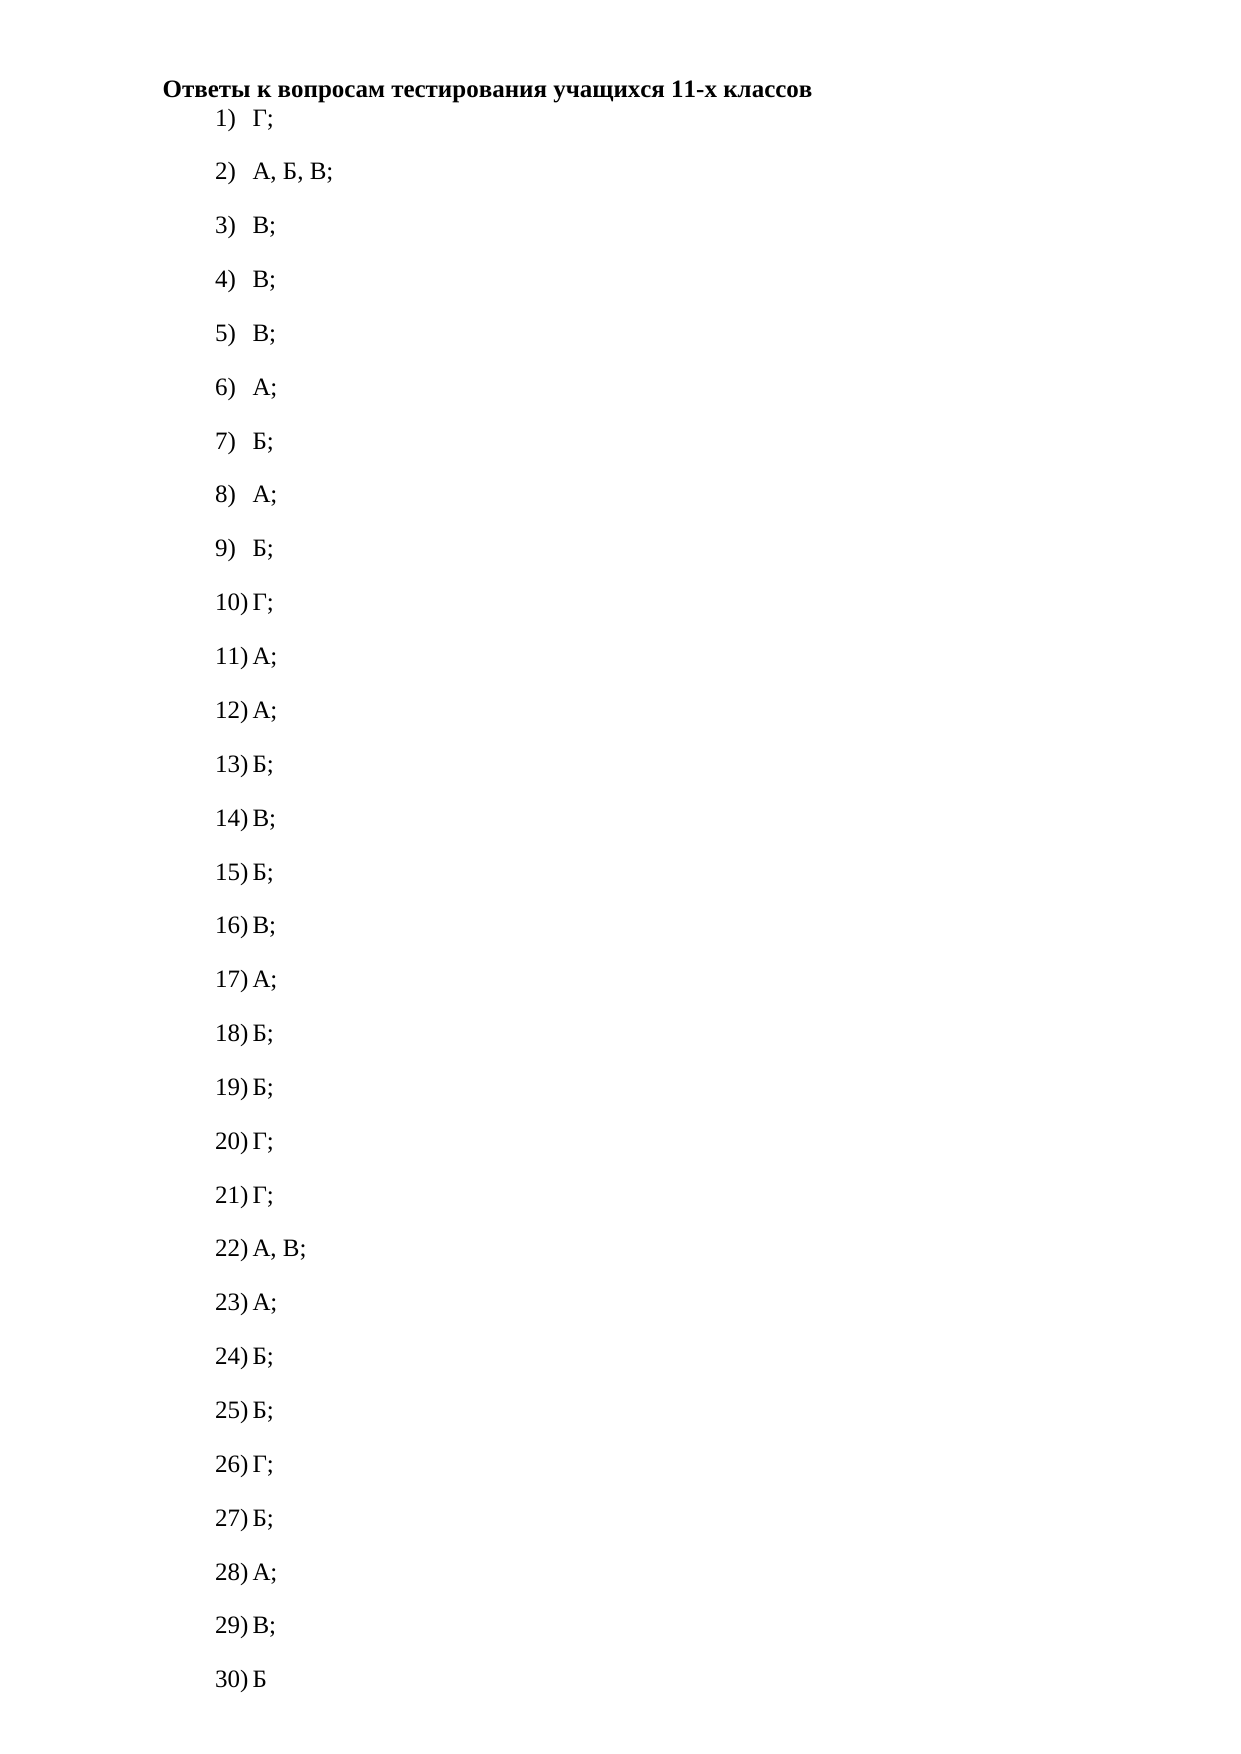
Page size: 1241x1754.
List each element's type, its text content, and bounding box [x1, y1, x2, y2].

list Б; [215, 857, 1152, 885]
list Г; [215, 587, 1152, 616]
list Б; [215, 426, 1152, 454]
list Б; [215, 1503, 1152, 1532]
list Г; [215, 103, 1152, 131]
list Б; [215, 1395, 1152, 1424]
list Г; [215, 1126, 1152, 1154]
list Б; [215, 749, 1152, 778]
list В; [215, 803, 1152, 831]
list А; [215, 479, 1152, 508]
list А; [215, 964, 1152, 993]
list Б; [215, 1072, 1152, 1101]
list В; [215, 210, 1152, 239]
list Б; [215, 1341, 1152, 1370]
list А; [215, 1557, 1152, 1585]
list Г; [215, 1449, 1152, 1478]
list В; [215, 264, 1152, 293]
list Б; [215, 533, 1152, 562]
list А, В; [215, 1233, 1152, 1262]
list А, Б, В; [215, 156, 1152, 185]
list В; [215, 1611, 1152, 1639]
list А; [215, 1287, 1152, 1316]
list А; [215, 641, 1152, 670]
list В; [215, 910, 1152, 939]
list А; [215, 695, 1152, 724]
list Б; [215, 1018, 1152, 1047]
list Б [215, 1664, 1152, 1693]
list Г; [215, 1180, 1152, 1208]
text Ответы к вопросам тестирования учащихся 11-х классов [162, 74, 1152, 103]
list В; [215, 318, 1152, 347]
list А; [215, 372, 1152, 401]
